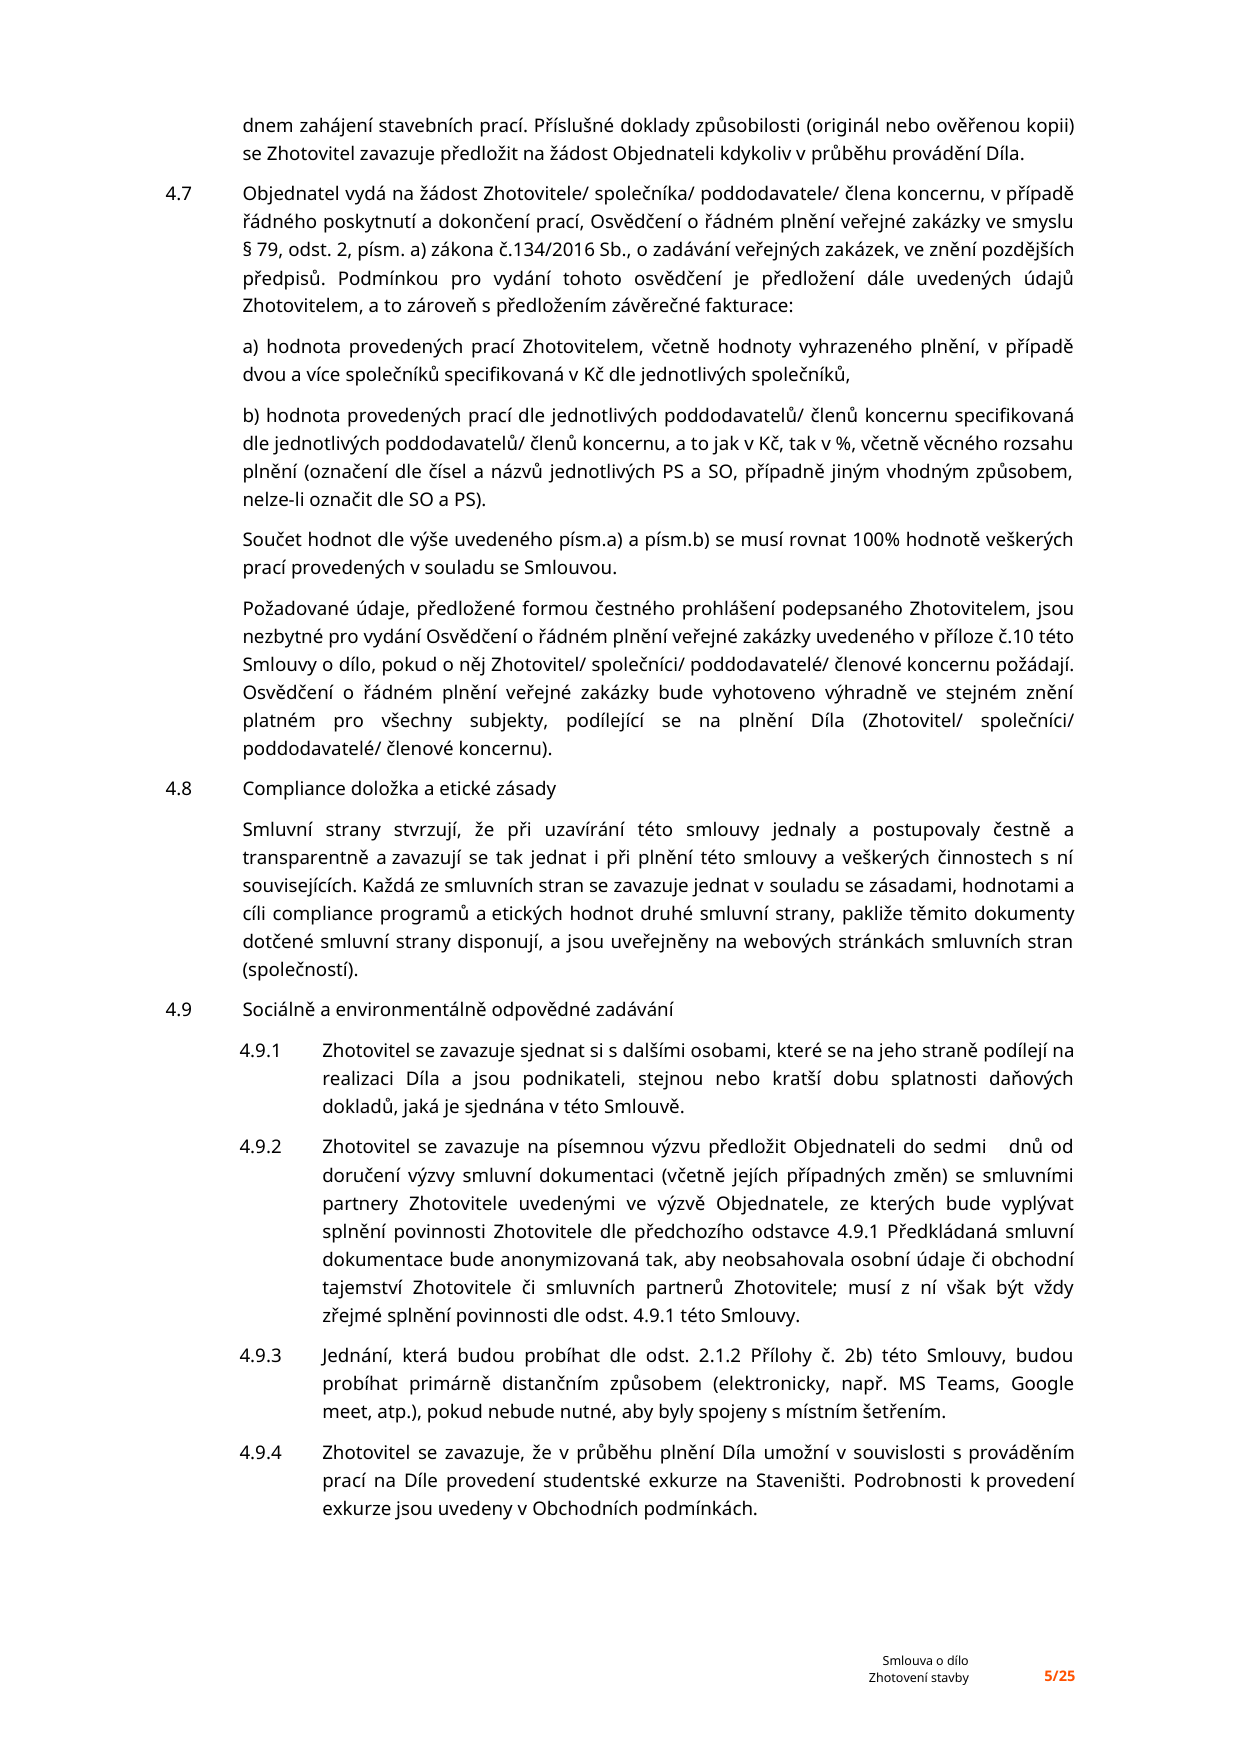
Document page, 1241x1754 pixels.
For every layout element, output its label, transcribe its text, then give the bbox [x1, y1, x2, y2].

text Compliance doložka a etické zásady [165, 776, 1075, 801]
list a) hodnota provedených prací Zhotovitelem, včetně hodnoty vyhrazeného plnění, v případě dvou a více společníků specifikovaná v Kč dle jednotlivých společníků, [242, 333, 1075, 387]
list Sociálně a environmentálně odpovědné zadávání [165, 997, 1075, 1022]
list Smluvní strany stvrzují, že při uzavírání této smlouvy jednaly a postupovaly čestně a transparentně a zavazují se tak jednat i při plnění této smlouvy a veškerých činnostech s ní souvisejících. Každá ze smluvních stran se zavazuje jednat v souladu se zásadami, hodnotami a cíli compliance programů a etických hodnot druhé smluvní strany, pakliže těmito dokumenty dotčené smluvní strany disponují, a jsou uveřejněny na webových stránkách smluvních stran (společností). [242, 816, 1075, 982]
list b) hodnota provedených prací dle jednotlivých poddodavatelů/ členů koncernu specifikovaná dle jednotlivých poddodavatelů/ členů koncernu, a to jak v Kč, tak v %, včetně věcného rozsahu plnění (označení dle čísel a názvů jednotlivých PS a SO, případně jiným vhodným způsobem, nelze-li označit dle SO a PS). [242, 402, 1075, 511]
list Zhotovitel se zavazuje, že v průběhu plnění Díla umožní v souvislosti s prováděním prací na Díle provedení studentské exkurze na Staveništi. Podrobnosti k provedení exkurze jsou uvedeny v Obchodních podmínkách. [239, 1439, 1075, 1521]
list Zhotovitel se zavazuje sjednat si s dalšími osobami, které se na jeho straně podílejí na realizaci Díla a jsou podnikateli, stejnou nebo kratší dobu splatnosti daňových dokladů, jaká je sjednána v této Smlouvě. [239, 1037, 1075, 1119]
list Požadované údaje, předložené formou čestného prohlášení podepsaného Zhotovitelem, jsou nezbytné pro vydání Osvědčení o řádném plnění veřejné zakázky uvedeného v příloze č.10 této Smlouvy o dílo, pokud o něj Zhotovitel/ společníci/ poddodavatelé/ členové koncernu požádají. Osvědčení o řádném plnění veřejné zakázky bude vyhotoveno výhradně ve stejném znění platném pro všechny subjekty, podílející se na plnění Díla (Zhotovitel/ společníci/ poddodavatelé/ členové koncernu). [242, 595, 1075, 761]
list Součet hodnot dle výše uvedeného písm.a) a písm.b) se musí rovnat 100% hodnotě veškerých prací provedených v souladu se Smlouvou. [242, 526, 1075, 580]
list Zhotovitel se zavazuje na písemnou výzvu předložit Objednateli do sedmi dnů od doručení výzvy smluvní dokumentaci (včetně jejích případných změn) se smluvními partnery Zhotovitele uvedenými ve výzvě Objednatele, ze kterých bude vyplývat splnění povinnosti Zhotovitele dle předchozího odstavce 4.9.1 Předkládaná smluvní dokumentace bude anonymizovaná tak, aby neobsahovala osobní údaje či obchodní tajemství Zhotovitele či smluvních partnerů Zhotovitele; musí z ní však být vždy zřejmé splnění povinnosti dle odst. 4.9.1 této Smlouvy. [239, 1134, 1075, 1327]
list Jednání, která budou probíhat dle odst. 2.1.2 Přílohy č. 2b) této Smlouvy, budou probíhat primárně distančním způsobem (elektronicky, např. MS Teams, Google meet, atp.), pokud nebude nutné, aby byly spojeny s místním šetřením. [239, 1342, 1075, 1424]
text Objednatel vydá na žádost Zhotovitele/ společníka/ poddodavatele/ člena koncernu, v případě řádného poskytnutí a dokončení prací, Osvědčení o řádném plnění veřejné zakázky ve smyslu § 79, odst. 2, písm. a) zákona č.134/2016 Sb., o zadávání veřejných zakázek, ve znění pozdějších předpisů. Podmínkou pro vydání tohoto osvědčení je předložení dále uvedených údajů Zhotovitelem, a to zároveň s předložením závěrečné fakturace: [165, 181, 1075, 318]
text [165, 112, 1075, 166]
